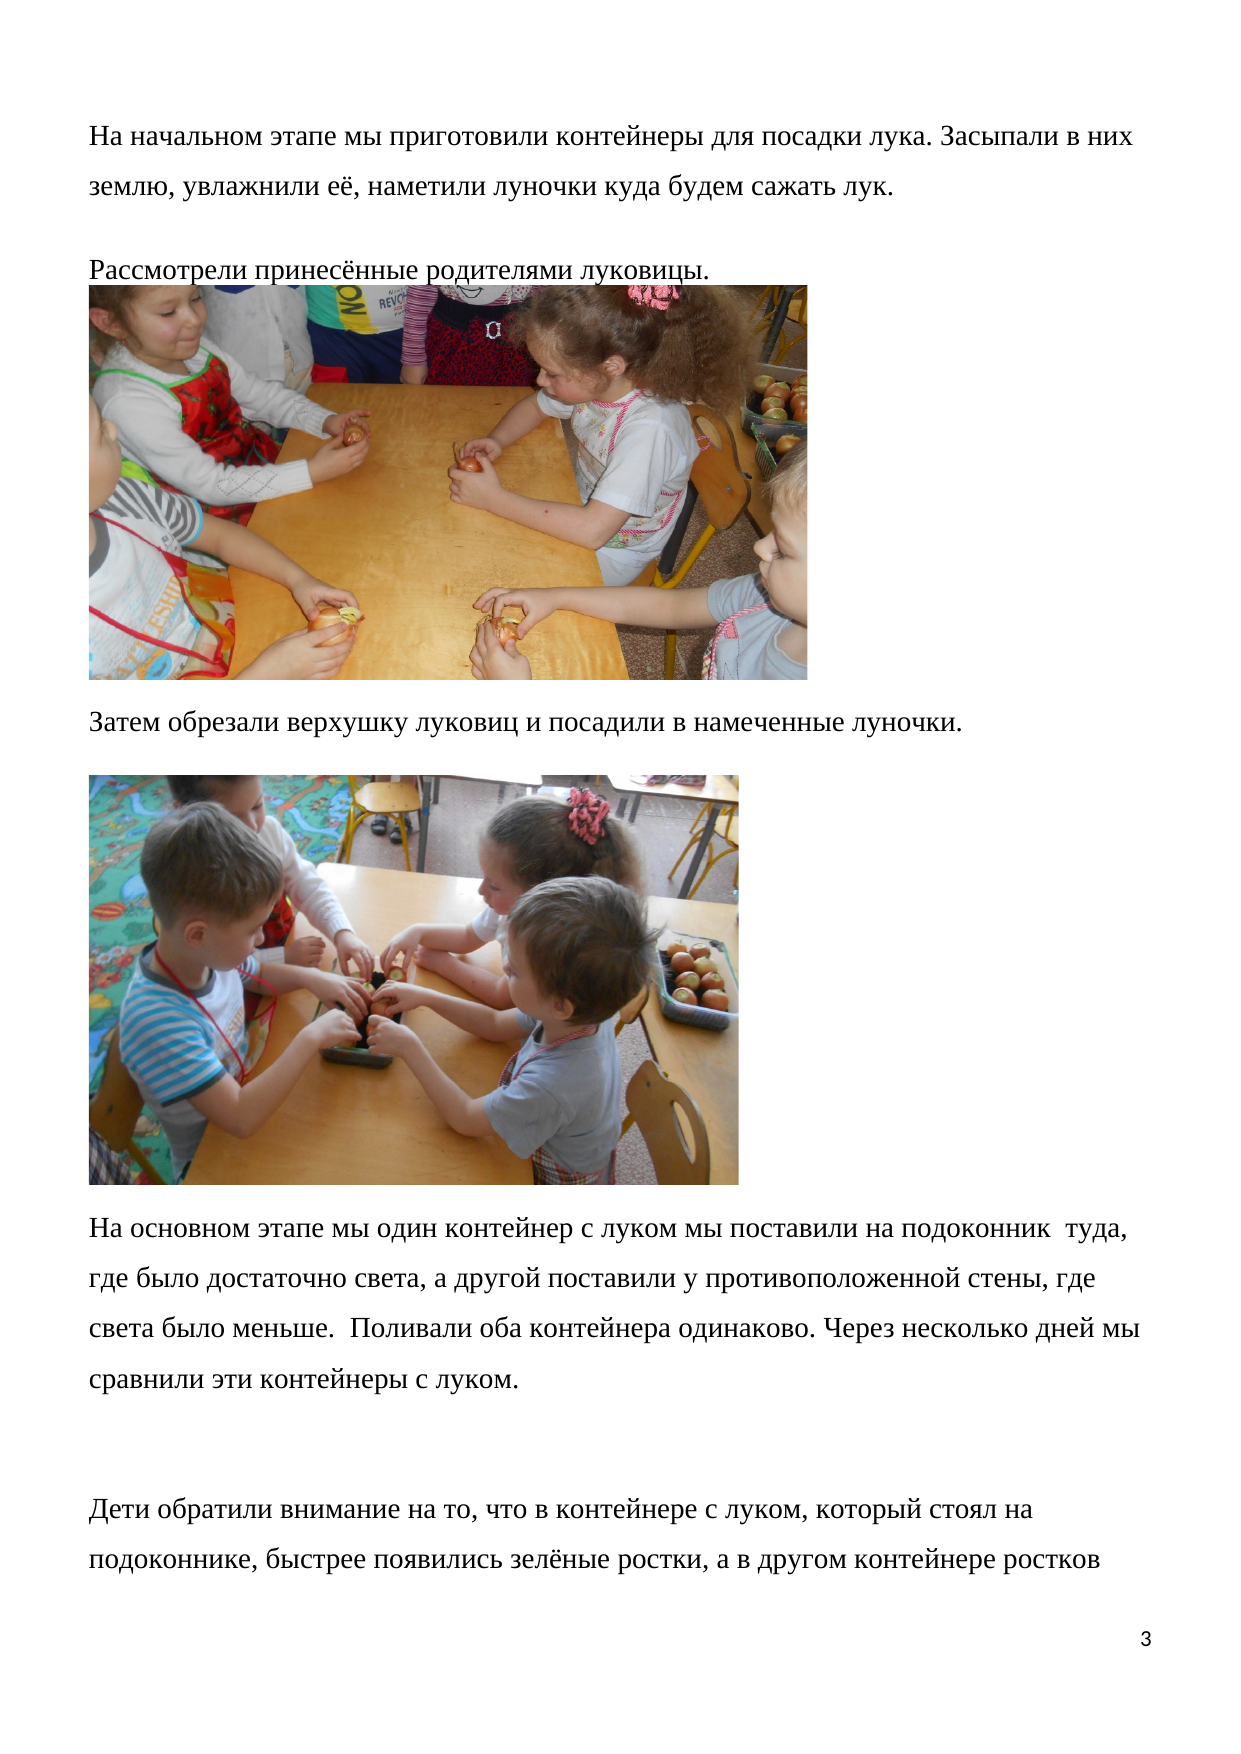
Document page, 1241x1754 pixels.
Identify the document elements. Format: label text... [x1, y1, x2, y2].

text Рассмотрели принесённые родителями луковицы. [89, 252, 1152, 286]
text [89, 1491, 1152, 1575]
text Затем обрезали верхушку луковиц и посадили в намеченные луночки. [89, 704, 1152, 738]
text На основном этапе мы один контейнер с луком мы поставили на подоконник туда, где было достаточно света, а другой поставили у противоположенной стены, где света было меньше. Поливали оба контейнера одинаково. Через несколько дней мы сравнили эти контейнеры с луком. [89, 1210, 1152, 1394]
picture [88, 775, 739, 1185]
text На начальном этапе мы приготовили контейнеры для посадки лука. Засыпали в них землю, увлажнили её, наметили луночки куда будем сажать лук. [89, 118, 1152, 202]
picture [88, 285, 808, 680]
